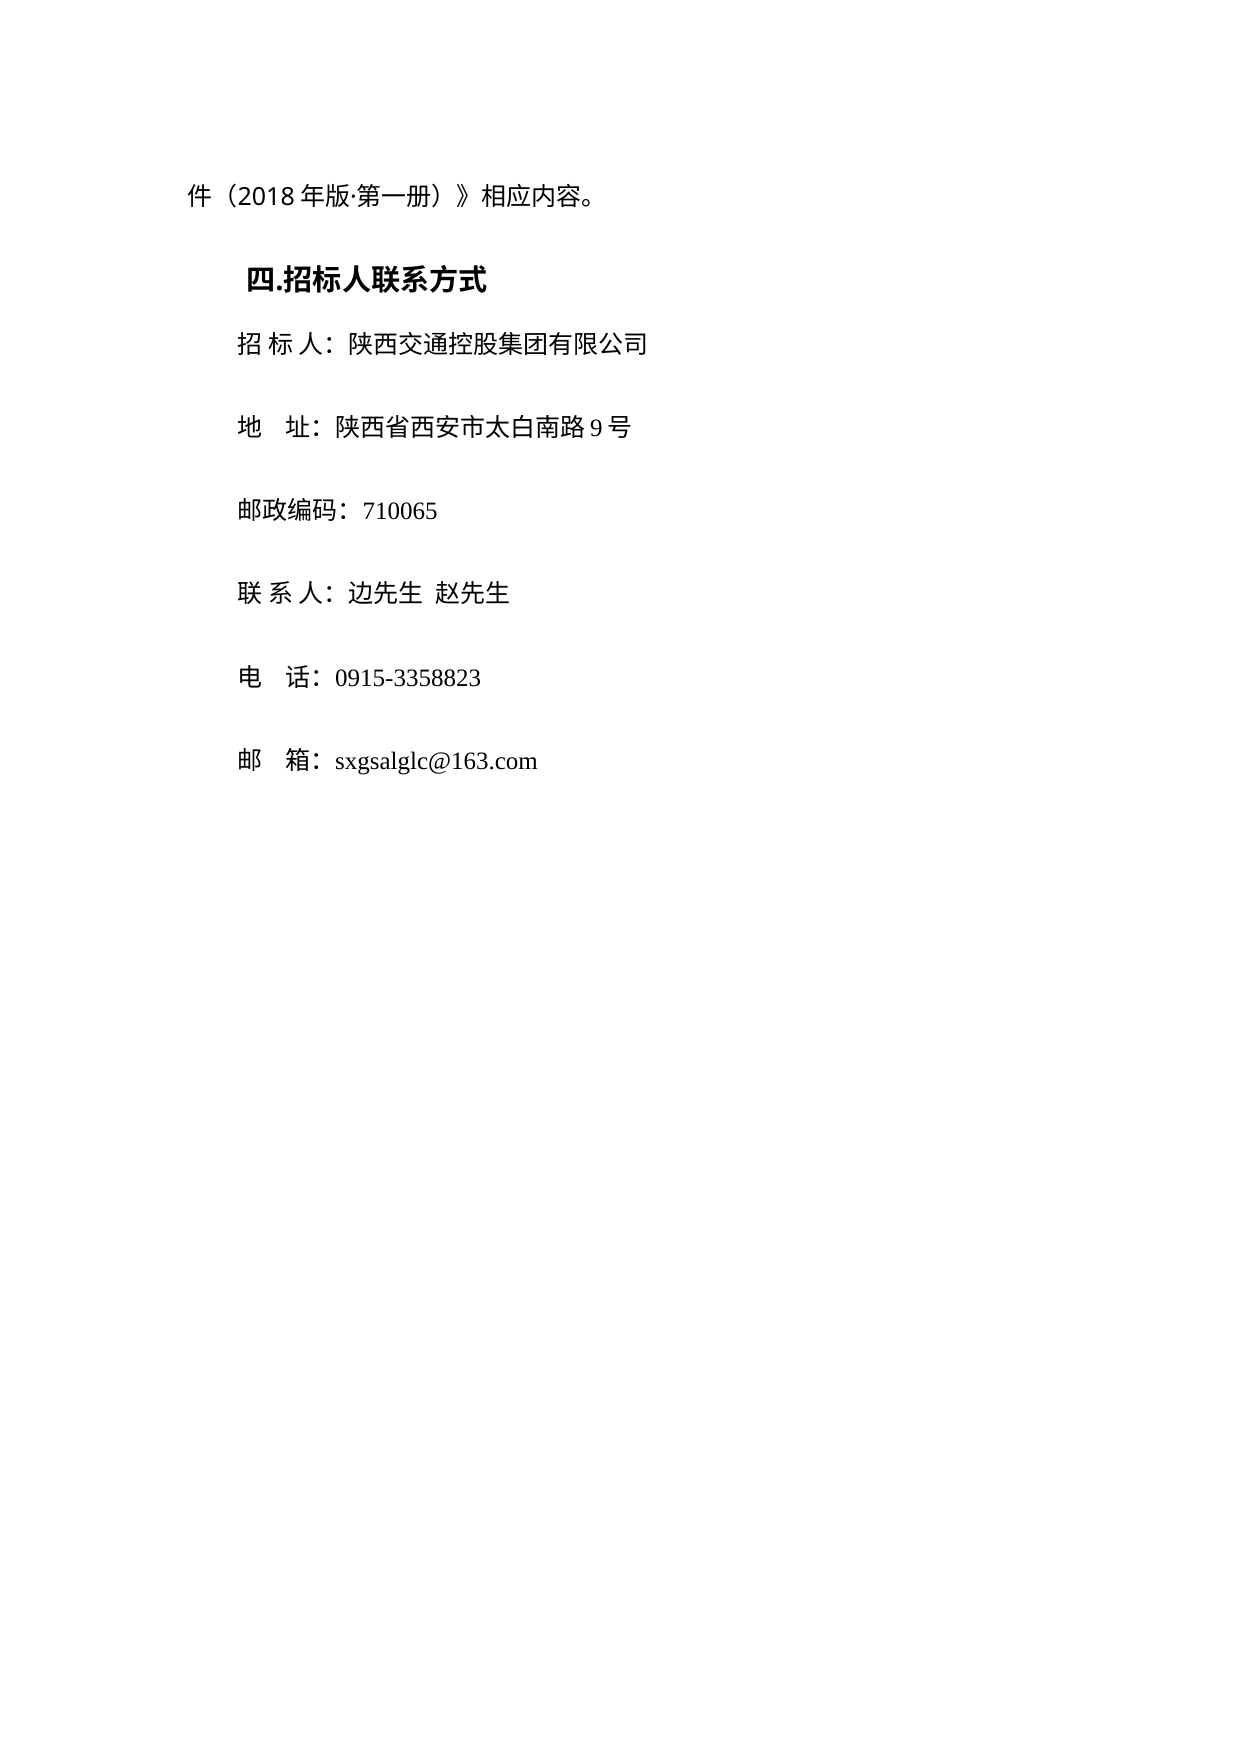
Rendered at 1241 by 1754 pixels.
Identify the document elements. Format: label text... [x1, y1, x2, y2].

text 电 话：0915-3358823 [187, 643, 1053, 708]
text 地 址：陕西省西安市太白南路9号 [187, 393, 1053, 458]
text 邮 箱：sxgsalglc@163.com [187, 726, 1053, 791]
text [187, 162, 1053, 227]
text 邮政编码：710065 [187, 476, 1053, 541]
text 四.招标人联系方式 [187, 245, 1053, 310]
text 联 系 人：边先生 赵先生 [187, 559, 1053, 624]
text 招 标 人：陕西交通控股集团有限公司 [187, 310, 1053, 375]
